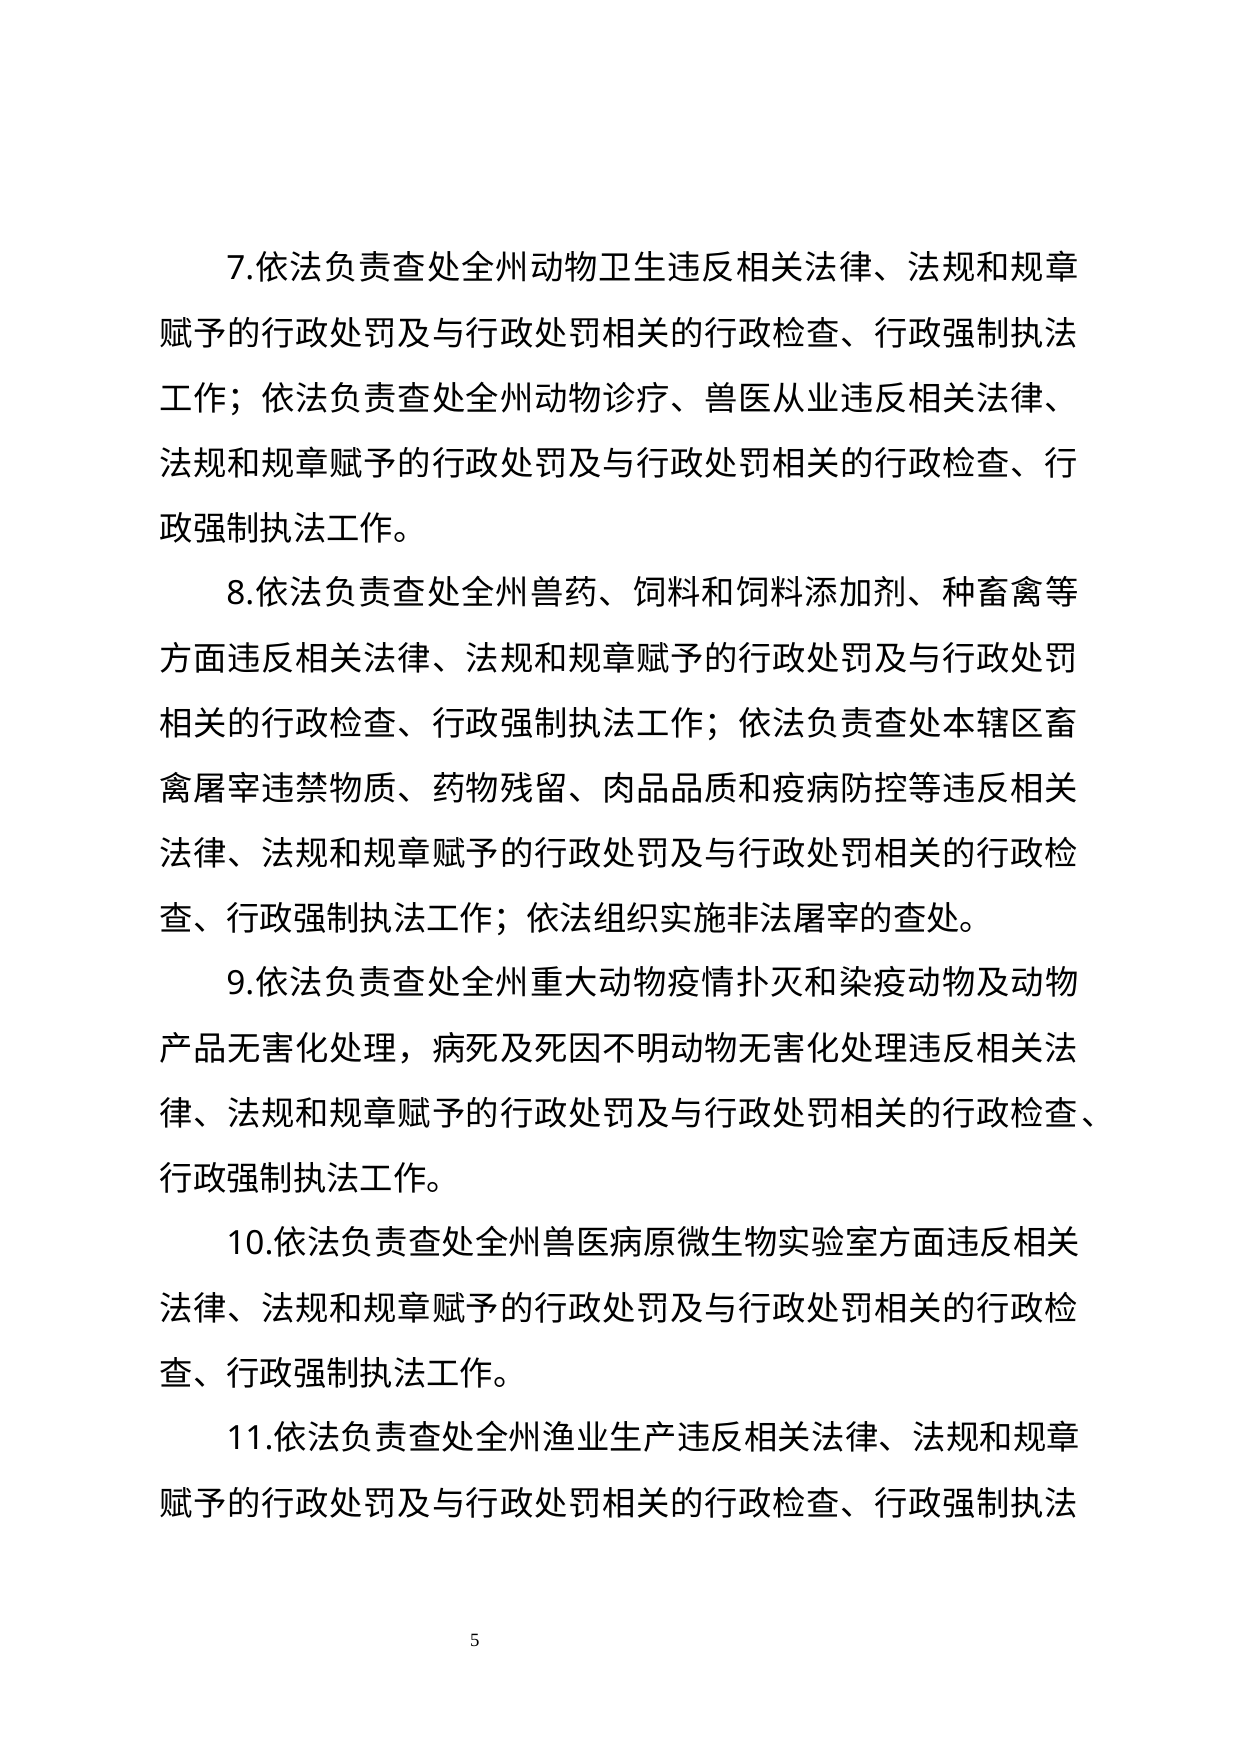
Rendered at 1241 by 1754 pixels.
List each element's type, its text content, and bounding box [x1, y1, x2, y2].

text 9.依法负责查处全州重大动物疫情扑灭和染疫动物及动物产品无害化处理，病死及死因不明动物无害化处理违反相关法律、法规和规章赋予的行政处罚及与行政处罚相关的行政检查、行政强制执法工作。 [159, 948, 1081, 1208]
text 7.依法负责查处全州动物卫生违反相关法律、法规和规章赋予的行政处罚及与行政处罚相关的行政检查、行政强制执法工作；依法负责查处全州动物诊疗、兽医从业违反相关法律、法规和规章赋予的行政处罚及与行政处罚相关的行政检查、行政强制执法工作。 [159, 233, 1081, 558]
text 10.依法负责查处全州兽医病原微生物实验室方面违反相关法律、法规和规章赋予的行政处罚及与行政处罚相关的行政检查、行政强制执法工作。 [159, 1208, 1081, 1403]
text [159, 1403, 1081, 1533]
text 8.依法负责查处全州兽药、饲料和饲料添加剂、种畜禽等方面违反相关法律、法规和规章赋予的行政处罚及与行政处罚相关的行政检查、行政强制执法工作；依法负责查处本辖区畜禽屠宰违禁物质、药物残留、肉品品质和疫病防控等违反相关法律、法规和规章赋予的行政处罚及与行政处罚相关的行政检查、行政强制执法工作；依法组织实施非法屠宰的查处。 [159, 558, 1081, 948]
